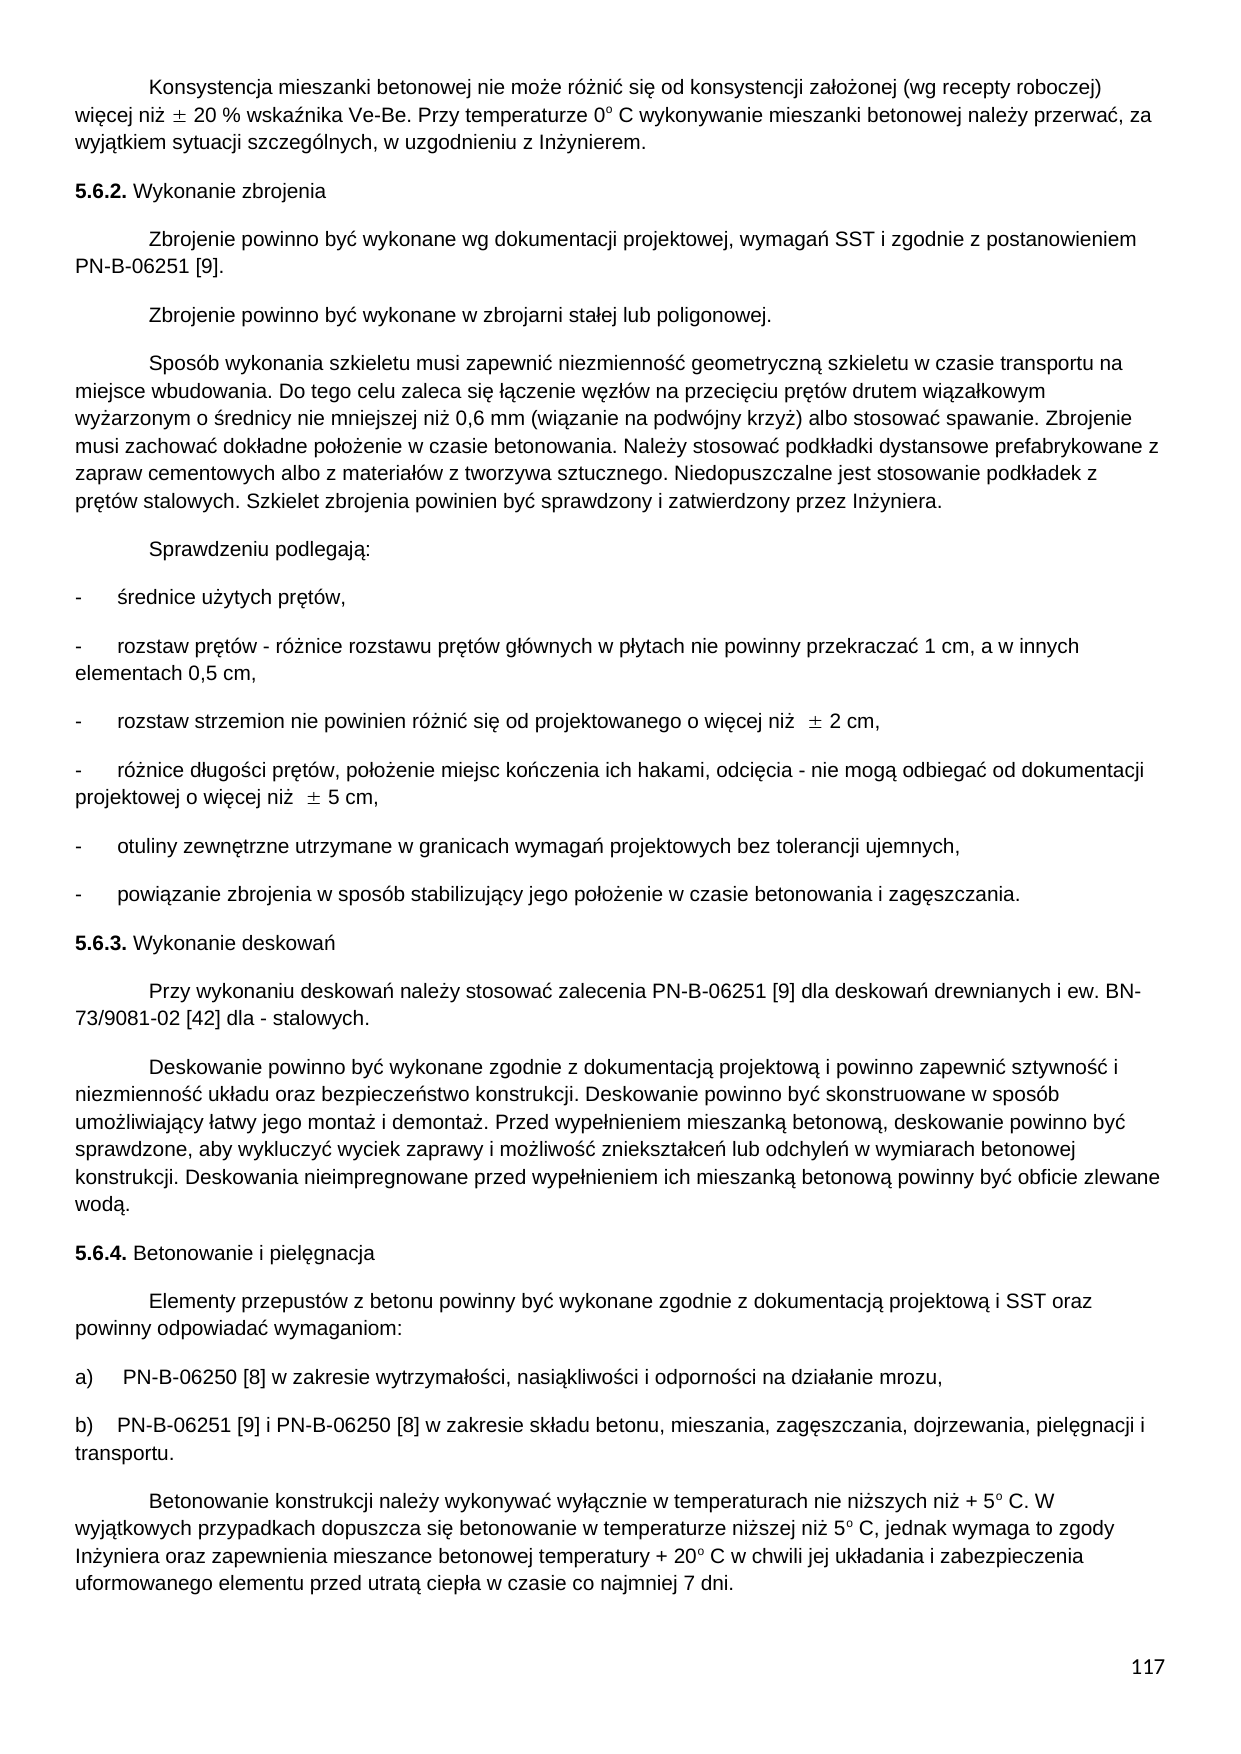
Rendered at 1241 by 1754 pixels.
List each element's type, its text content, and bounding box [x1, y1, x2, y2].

text - powiązanie zbrojenia w sposób stabilizujący jego położenie w czasie betonowania i zagęszczania. [75, 882, 1165, 906]
text Elementy przepustów z betonu powinny być wykonane zgodnie z dokumentacją projektową i SST oraz powinny odpowiadać wymaganiom: [75, 1289, 1165, 1340]
text Deskowanie powinno być wykonane zgodnie z dokumentacją projektową i powinno zapewnić sztywność i niezmienność układu oraz bezpieczeństwo konstrukcji. Deskowanie powinno być skonstruowane w sposób umożliwiający łatwy jego montaż i demontaż. Przed wypełnieniem mieszanką betonową, deskowanie powinno być sprawdzone, aby wykluczyć wyciek zaprawy i możliwość zniekształceń lub odchyleń w wymiarach betonowej konstrukcji. Deskowania nieimpregnowane przed wypełnieniem ich mieszanką betonową powinny być obficie zlewane wodą. [75, 1054, 1165, 1216]
text Zbrojenie powinno być wykonane w zbrojarni stałej lub poligonowej. [75, 303, 1165, 327]
text 5.6.3. Wykonanie deskowań [75, 930, 1165, 954]
text - średnice użytych prętów, [75, 585, 1165, 609]
text b) PN-B-06251 [9] i PN-B-06250 [8] w zakresie składu betonu, mieszania, zagęszczania, dojrzewania, pielęgnacji i transportu. [75, 1413, 1165, 1464]
text Betonowanie konstrukcji należy wykonywać wyłącznie w temperaturach nie niższych niż + 5o C. W wyjątkowych przypadkach dopuszcza się betonowanie w temperaturze niższej niż 5o C, jednak wymaga to zgody Inżyniera oraz zapewnienia mieszance betonowej temperatury + 20o C w chwili jej układania i zabezpieczenia uformowanego elementu przed utratą ciepła w czasie co najmniej 7 dni. [75, 1489, 1165, 1595]
text Sprawdzeniu podlegają: [75, 537, 1165, 561]
text a) PN-B-06250 [8] w zakresie wytrzymałości, nasiąkliwości i odporności na działanie mrozu, [75, 1364, 1165, 1388]
text - rozstaw prętów - różnice rozstawu prętów głównych w płytach nie powinny przekraczać 1 cm, a w innych elementach 0,5 cm, [75, 633, 1165, 685]
text - otuliny zewnętrzne utrzymane w granicach wymagań projektowych bez tolerancji ujemnych, [75, 834, 1165, 858]
text Konsystencja mieszanki betonowej nie może różnić się od konsystencji założonej (wg recepty roboczej) więcej niż 20 % wskaźnika Ve-Be. Przy temperaturze 0o C wykonywanie mieszanki betonowej należy przerwać, za wyjątkiem sytuacji szczególnych, w uzgodnieniu z Inżynierem. [75, 75, 1165, 154]
text Sposób wykonania szkieletu musi zapewnić niezmienność geometryczną szkieletu w czasie transportu na miejsce wbudowania. Do tego celu zaleca się łączenie węzłów na przecięciu prętów drutem wiązałkowym wyżarzonym o średnicy nie mniejszej niż 0,6 mm (wiązanie na podwójny krzyż) albo stosować spawanie. Zbrojenie musi zachować dokładne położenie w czasie betonowania. Należy stosować podkładki dystansowe prefabrykowane z zapraw cementowych albo z materiałów z tworzywa sztucznego. Niedopuszczalne jest stosowanie podkładek z prętów stalowych. Szkielet zbrojenia powinien być sprawdzony i zatwierdzony przez Inżyniera. [75, 351, 1165, 512]
text Zbrojenie powinno być wykonane wg dokumentacji projektowej, wymagań SST i zgodnie z postanowieniem PN-B-06251 [9]. [75, 227, 1165, 278]
text - różnice długości prętów, położenie miejsc kończenia ich hakami, odcięcia - nie mogą odbiegać od dokumentacji projektowej o więcej niż 5 cm, [75, 758, 1165, 809]
text 5.6.4. Betonowanie i pielęgnacja [75, 1240, 1165, 1264]
text 5.6.2. Wykonanie zbrojenia [75, 178, 1165, 202]
text - rozstaw strzemion nie powinien różnić się od projektowanego o więcej niż 2 cm, [75, 709, 1165, 733]
text Przy wykonaniu deskowań należy stosować zalecenia PN-B-06251 [9] dla deskowań drewnianych i ew. BN-73/9081-02 [42] dla - stalowych. [75, 979, 1165, 1030]
